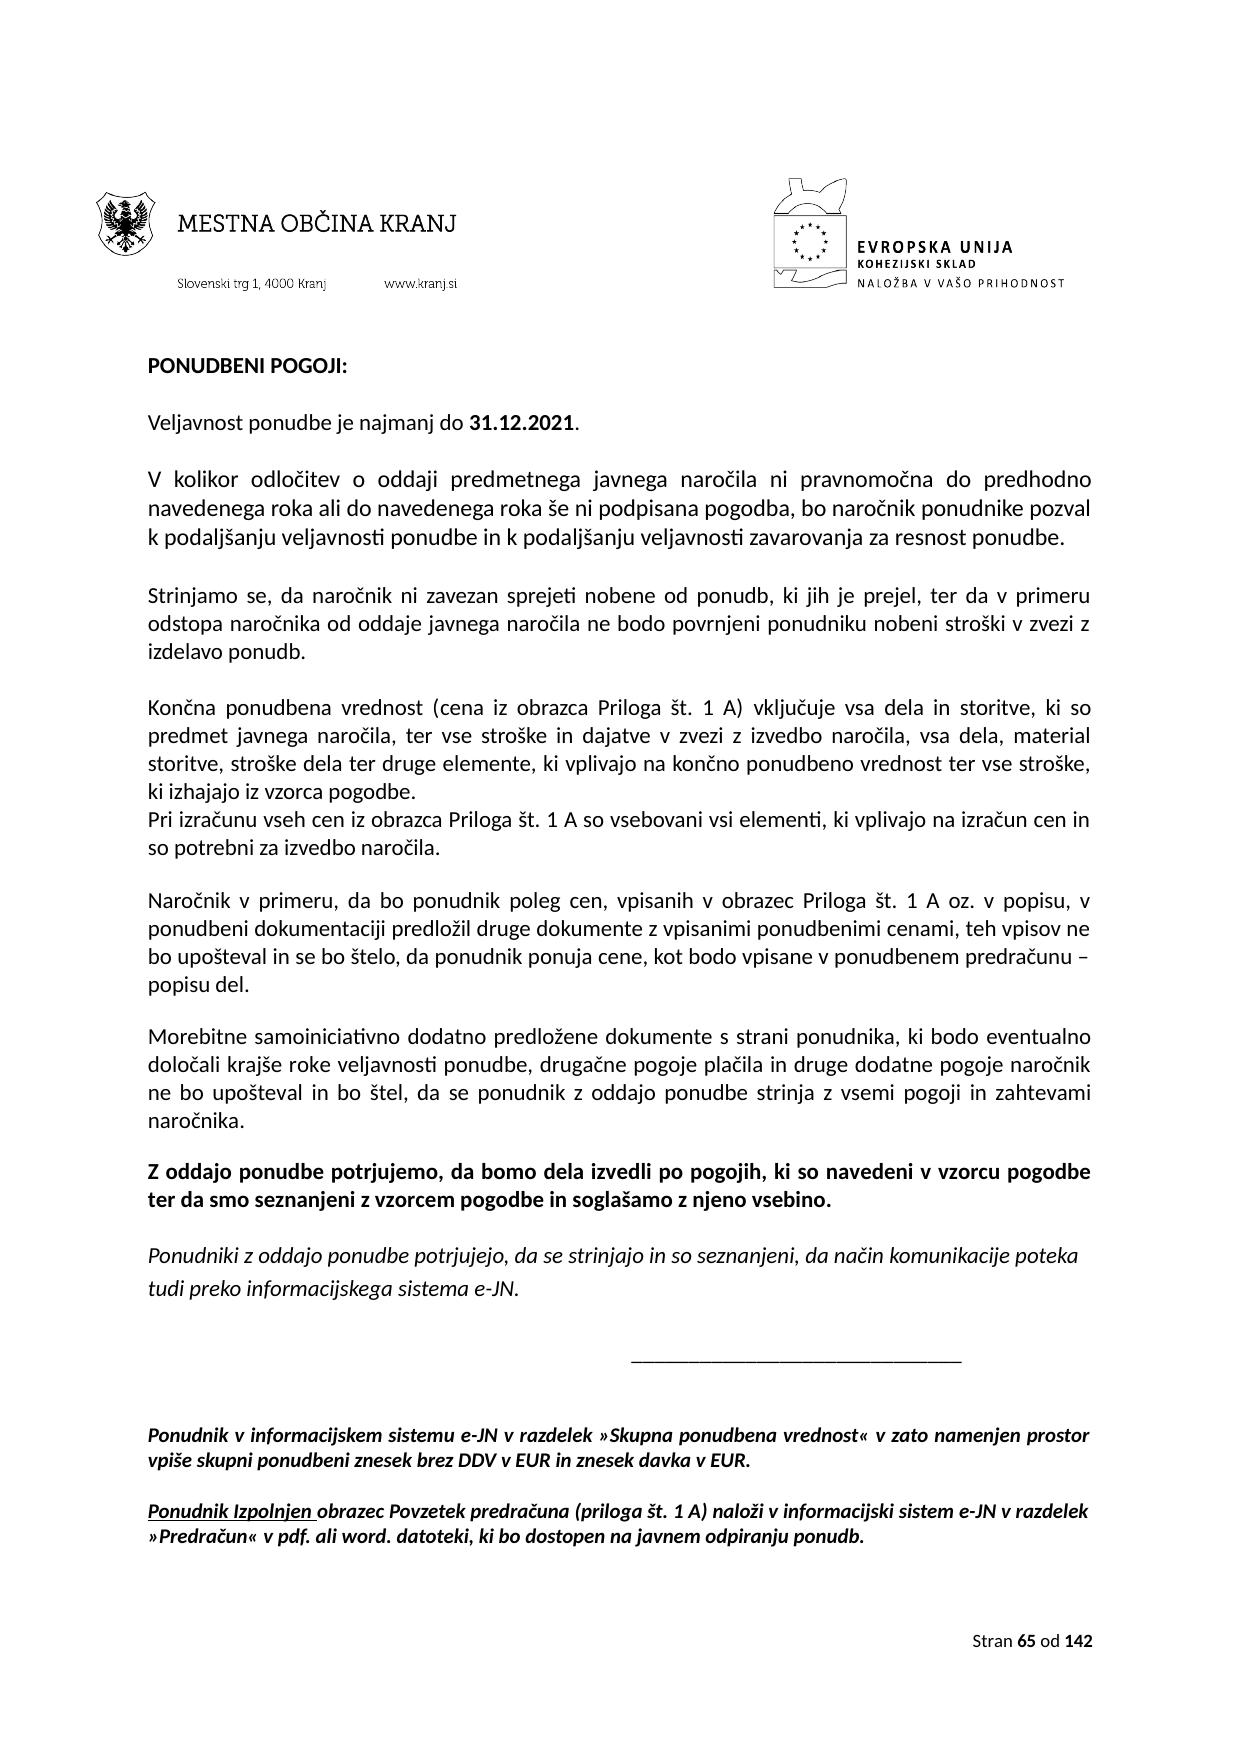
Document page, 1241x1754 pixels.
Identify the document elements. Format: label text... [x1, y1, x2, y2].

text Ponudnik v informacijskem sistemu e-JN v razdelek »Skupna ponudbena vrednost« v zato namenjen prostor vpiše skupni ponudbeni znesek brez DDV v EUR in znesek davka v EUR. [148, 1422, 1093, 1473]
text Ponudniki z oddajo ponudbe potrjujejo, da se strinjajo in so seznanjeni, da način komunikacije poteka tudi preko informacijskega sistema e-JN. [148, 1241, 1093, 1302]
text Strinjamo se, da naročnik ni zavezan sprejeti nobene od ponudb, ki jih je prejel, ter da v primeru odstopa naročnika od oddaje javnega naročila ne bodo povrnjeni ponudniku nobeni stroški v zvezi z izdelavo ponudb. [148, 581, 1092, 665]
text V kolikor odločitev o oddaji predmetnega javnega naročila ni pravnomočna do predhodno navedenega roka ali do navedenega roka še ni podpisana pogodba, bo naročnik ponudnike pozval k podaljšanju veljavnosti ponudbe in k podaljšanju veljavnosti zavarovanja za resnost ponudbe. [148, 464, 1093, 551]
text _____________________________ [148, 1338, 1092, 1366]
picture [0, 0, 1241, 352]
text Ponudnik Izpolnjen obrazec Povzetek predračuna (priloga št. 1 A) naloži v informacijski sistem e-JN v razdelek »Predračun« v pdf. ali word. datoteki, ki bo dostopen na javnem odpiranju ponudb. [148, 1498, 1093, 1549]
text Morebitne samoiniciativno dodatno predložene dokumente s strani ponudnika, ki bodo eventualno določali krajše roke veljavnosti ponudbe, drugačne pogoje plačila in druge dodatne pogoje naročnik ne bo upošteval in bo štel, da se ponudnik z oddajo ponudbe strinja z vsemi pogoji in zahtevami naročnika. [148, 1022, 1093, 1134]
text PONUDBENI POGOJI: [148, 148, 1093, 379]
text Naročnik v primeru, da bo ponudnik poleg cen, vpisanih v obrazec Priloga št. 1 A oz. v popisu, v ponudbeni dokumentaciji predložil druge dokumente z vpisanimi ponudbenimi cenami, teh vpisov ne bo upošteval in se bo štelo, da ponudnik ponuja cene, kot bodo vpisane v ponudbenem predračunu – popisu del. [148, 886, 1092, 998]
text Z oddajo ponudbe potrjujemo, da bomo dela izvedli po pogojih, ki so navedeni v vzorcu pogodbe ter da smo seznanjeni z vzorcem pogodbe in soglašamo z njeno vsebino. [148, 1157, 1093, 1213]
text Končna ponudbena vrednost (cena iz obrazca Priloga št. 1 A) vključuje vsa dela in storitve, ki so predmet javnega naročila, ter vse stroške in dajatve v zvezi z izvedbo naročila, vsa dela, material storitve, stroške dela ter druge elemente, ki vplivajo na končno ponudbeno vrednost ter vse stroške, ki izhajajo iz vzorca pogodbe. [148, 693, 1092, 805]
text Veljavnost ponudbe je najmanj do . [148, 408, 1092, 436]
text Pri izračunu vseh cen iz obrazca Priloga št. 1 A so vsebovani vsi elementi, ki vplivajo na izračun cen in so potrebni za izvedbo naročila. [148, 805, 1092, 861]
